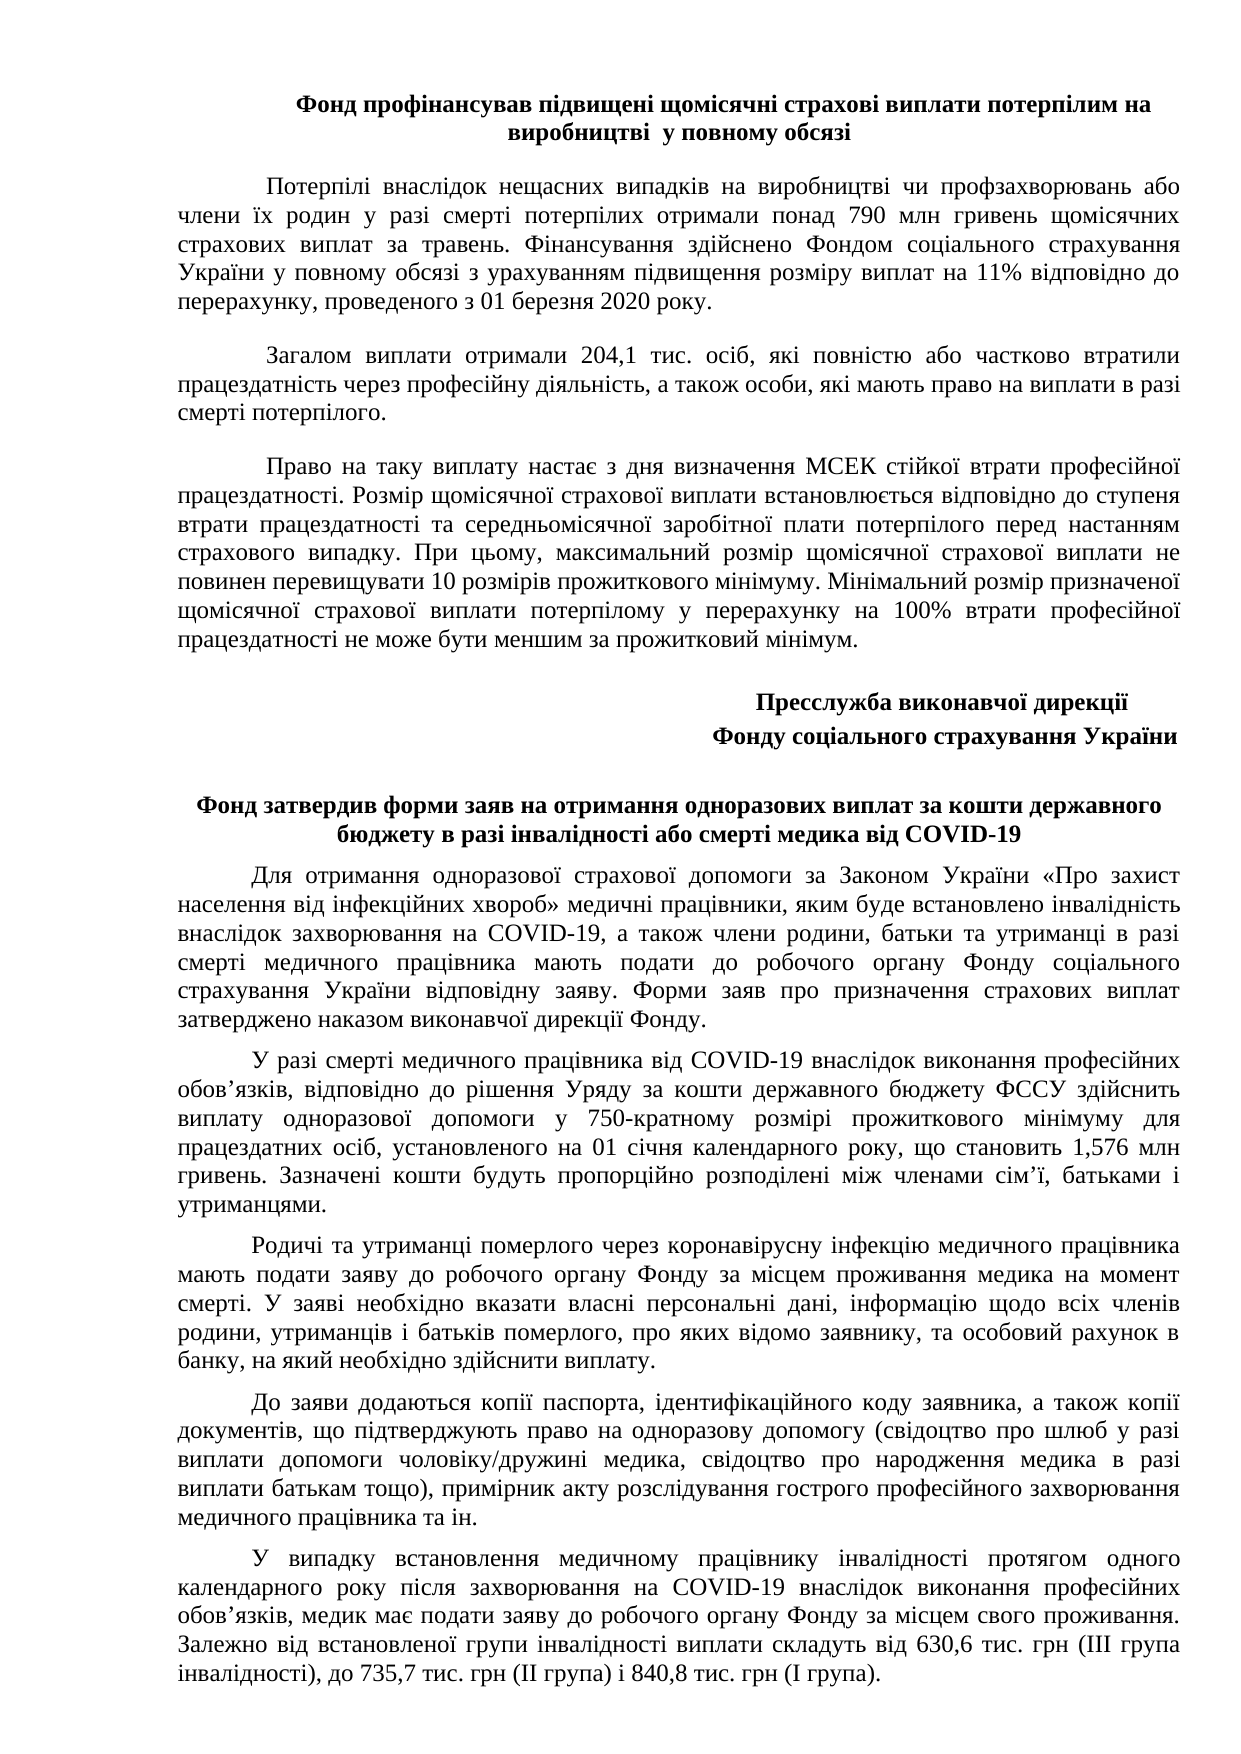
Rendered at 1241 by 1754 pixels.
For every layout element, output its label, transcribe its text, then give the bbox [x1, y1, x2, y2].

text У випадку встановлення медичному працівнику інвалідності протягом одного календарного року після захворювання на COVID-19 внаслідок виконання професійних обов’язків, медик має подати заяву до робочого органу Фонду за місцем свого проживання. Залежно від встановленої групи інвалідності виплати складуть від 630,6 тис. грн (ІІІ група інвалідності), до 735,7 тис. грн (ІІ група) і 840,8 тис. грн (І група). [177, 1543, 1181, 1687]
text Фонд профінансував підвищені щомісячні страхові виплати потерпілим на виробництві у повному обсязі [177, 89, 1181, 146]
text У разі смерті медичного працівника від COVID-19 внаслідок виконання професійних обов’язків, відповідно до рішення Уряду за кошти державного бюджету ФССУ здійснить виплату одноразової допомоги у 750-кратному розмірі прожиткового мінімуму для працездатних осіб, установленого на 01 січня календарного року, що становить 1,576 млн гривень. Зазначені кошти будуть пропорційно розподілені між членами сім’ї, батьками і утриманцями. [177, 1045, 1181, 1218]
text Пресслужба виконавчої дирекції Фонду соціального страхування України [709, 687, 1181, 750]
text Для отримання одноразової страхової допомоги за Законом України «Про захист населення від інфекційних хвороб» медичні працівники, яким буде встановлено інвалідність внаслідок захворювання на COVID-19, а також члени родини, батьки та утриманці в разі смерті медичного працівника мають подати до робочого органу Фонду соціального страхування України відповідну заяву. Форми заяв про призначення страхових виплат затверджено наказом виконавчої дирекції Фонду. [177, 860, 1181, 1033]
text Право на таку виплату настає з дня визначення МСЕК стійкої втрати професійної працездатності. Розмір щомісячної страхової виплати встановлюється відповідно до ступеня втрати працездатності та середньомісячної заробітної плати потерпілого перед настанням страхового випадку. При цьому, максимальний розмір щомісячної страхової виплати не повинен перевищувати 10 розмірів прожиткового мінімуму. Мінімальний розмір призначеної щомісячної страхової виплати потерпілому у перерахунку на 100% втрати професійної працездатності не може бути меншим за прожитковий мінімум. [177, 451, 1181, 652]
text Потерпілі внаслідок нещасних випадків на виробництві чи профзахворювань або члени їх родин у разі смерті потерпілих отримали понад 790 млн гривень щомісячних страхових виплат за травень. Фінансування здійснено Фондом соціального страхування України у повному обсязі з урахуванням підвищення розміру виплат на 11% відповідно до перерахунку, проведеного з 01 березня 2020 року. [177, 171, 1181, 315]
text До заяви додаються копії паспорта, ідентифікаційного коду заявника, а також копії документів, що підтверджують право на одноразову допомогу (свідоцтво про шлюб у разі виплати допомоги чоловіку/дружині медика, свідоцтво про народження медика в разі виплати батькам тощо), примірник акту розслідування гострого професійного захворювання медичного працівника та ін. [177, 1387, 1181, 1530]
text Фонд затвердив форми заяв на отримання одноразових виплат за кошти державного бюджету в разі інвалідності або смерті медика від COVID-19 [177, 790, 1181, 848]
text Загалом виплати отримали 204,1 тис. осіб, які повністю або частково втратили працездатність через професійну діяльність, а також особи, які мають право на виплати в разі смерті потерпілого. [177, 340, 1181, 426]
text Родичі та утриманці померлого через коронавірусну інфекцію медичного працівника мають подати заяву до робочого органу Фонду за місцем проживання медика на момент смерті. У заяві необхідно вказати власні персональні дані, інформацію щодо всіх членів родини, утриманців і батьків померлого, про яких відомо заявнику, та особовий рахунок в банку, на який необхідно здійснити виплату. [177, 1230, 1181, 1374]
